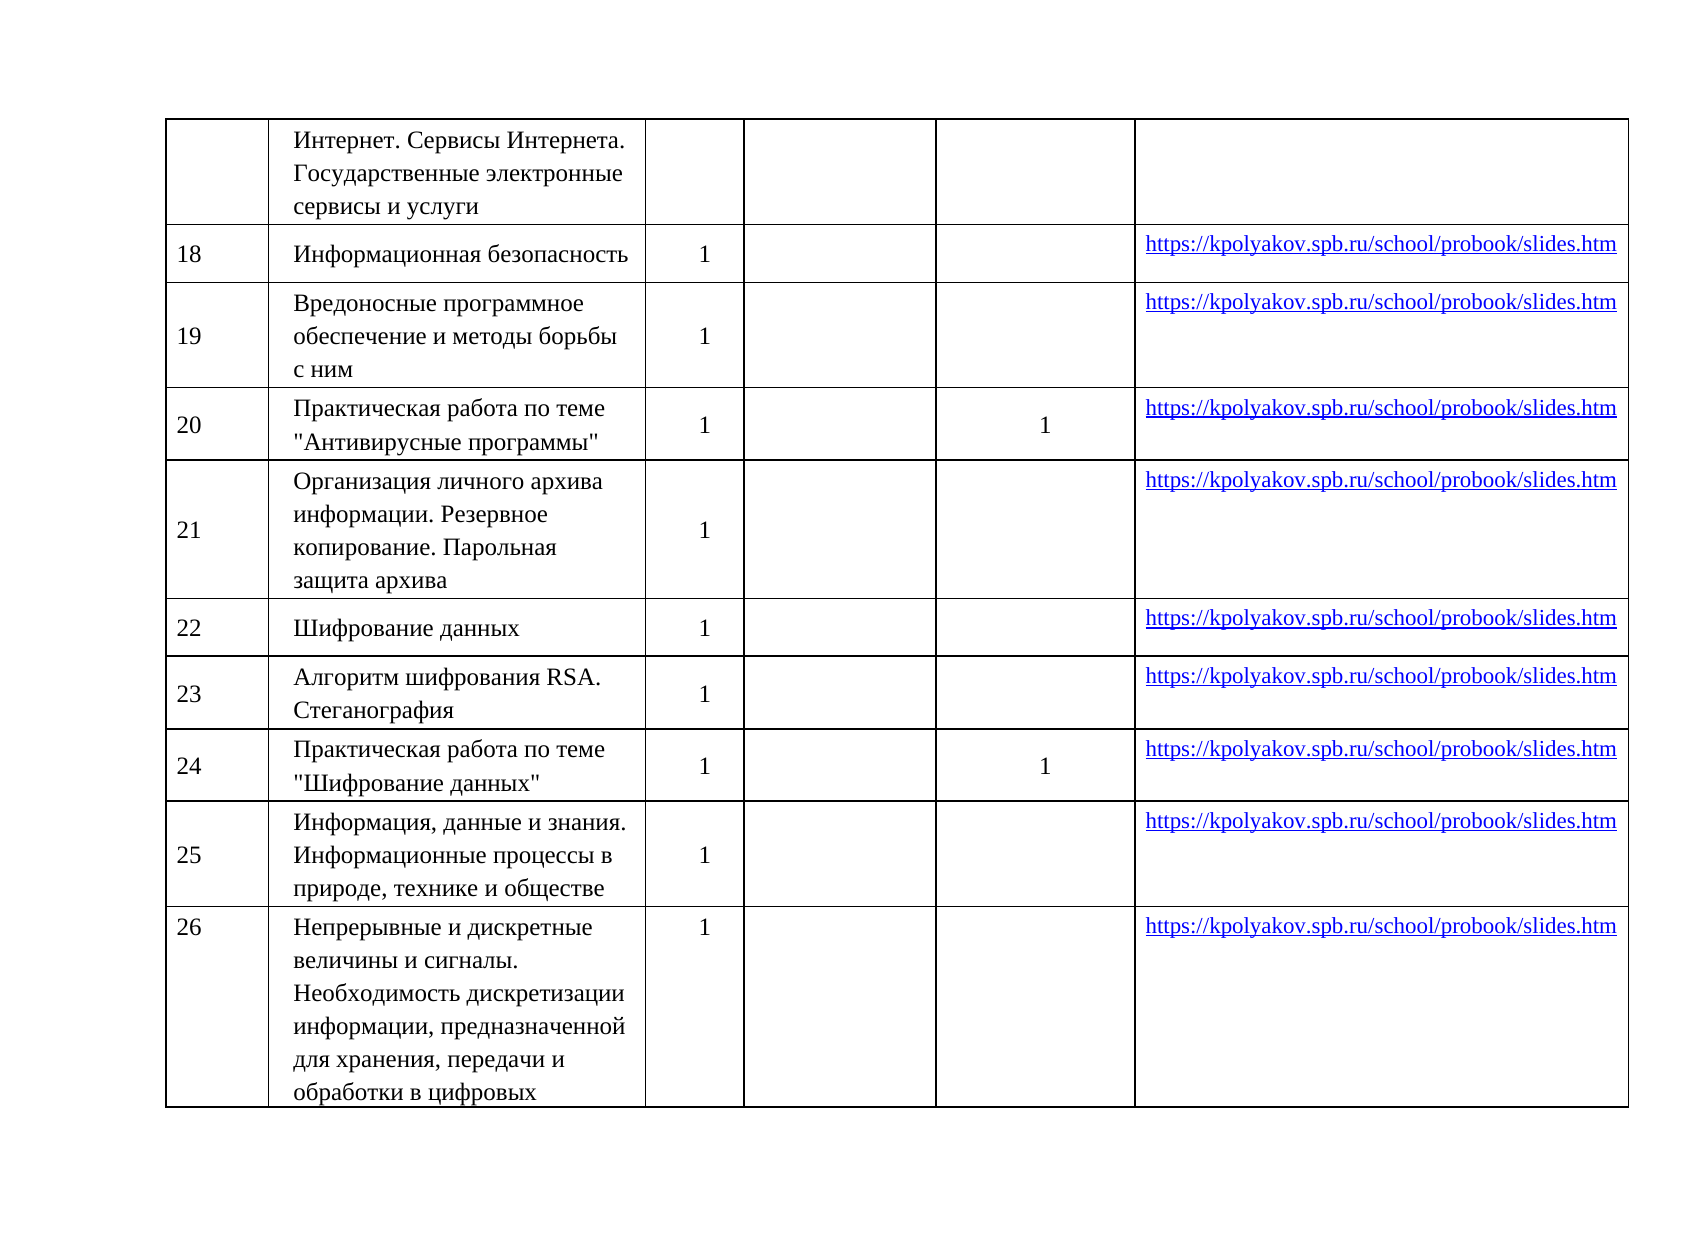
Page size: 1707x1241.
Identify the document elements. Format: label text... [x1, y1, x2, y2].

table_cell 1 [646, 802, 743, 906]
table_cell https://kpolyakov.spb.ru/school/probook/slides.htm [1136, 802, 1628, 906]
table_cell 1 [646, 120, 743, 223]
table_cell 19 [167, 283, 268, 387]
table_cell [745, 120, 935, 223]
table_cell Шифрование данных [269, 599, 645, 655]
table_cell [745, 657, 935, 728]
table_cell [745, 730, 935, 800]
table_cell 25 [167, 802, 268, 906]
table_cell 18 [167, 225, 268, 281]
table_cell 1 [646, 461, 743, 598]
table_cell https://kpolyakov.spb.ru/school/probook/slides.htm [1136, 225, 1628, 281]
table_cell Практическая работа по теме "Шифрование данных" [269, 730, 645, 800]
table_cell 20 [167, 388, 268, 459]
table_cell 1 [646, 907, 743, 1106]
table_cell https://kpolyakov.spb.ru/school/probook/slides.htm [1136, 461, 1628, 598]
table_cell 1 [646, 283, 743, 387]
table_cell 21 [167, 461, 268, 598]
table_cell [745, 802, 935, 906]
table_cell [937, 120, 1134, 223]
table_cell [937, 599, 1134, 655]
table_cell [1136, 120, 1628, 223]
table_cell [745, 599, 935, 655]
table_cell 17 [167, 120, 268, 223]
table_cell https://kpolyakov.spb.ru/school/probook/slides.htm [1136, 283, 1628, 387]
table_cell [745, 225, 935, 281]
table_cell Практическая работа по теме "Антивирусные программы" [269, 388, 645, 459]
table_cell https://kpolyakov.spb.ru/school/probook/slides.htm [1136, 599, 1628, 655]
table_cell 1 [646, 730, 743, 800]
table_cell [745, 283, 935, 387]
table_cell [937, 802, 1134, 906]
table_cell Информационная безопасность [269, 225, 645, 281]
table_cell 1 [646, 388, 743, 459]
table_cell Информация, данные и знания. Информационные процессы в природе, технике и обществе [269, 802, 645, 906]
table_cell [937, 225, 1134, 281]
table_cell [1136, 907, 1628, 1106]
table_cell 22 [167, 599, 268, 655]
table_cell 1 [646, 657, 743, 728]
table_cell [937, 283, 1134, 387]
table_cell Вредоносные программное обеспечение и методы борьбы с ним [269, 283, 645, 387]
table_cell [269, 120, 645, 223]
table_cell [745, 907, 935, 1106]
table_cell https://kpolyakov.spb.ru/school/probook/slides.htm [1136, 388, 1628, 459]
table_cell 26 [167, 907, 268, 1106]
table_cell [937, 657, 1134, 728]
table_cell 23 [167, 657, 268, 728]
table_cell [745, 461, 935, 598]
table_cell https://kpolyakov.spb.ru/school/probook/slides.htm [1136, 657, 1628, 728]
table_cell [269, 907, 645, 1106]
table_cell https://kpolyakov.spb.ru/school/probook/slides.htm [1136, 730, 1628, 800]
table_cell [937, 907, 1134, 1106]
table_cell 1 [937, 388, 1134, 459]
table_cell 24 [167, 730, 268, 800]
table_cell [937, 461, 1134, 598]
table_cell 1 [646, 599, 743, 655]
table_cell 1 [937, 730, 1134, 800]
table_cell Организация личного архива информации. Резервное копирование. Парольная защита архива [269, 461, 645, 598]
table_cell [745, 388, 935, 459]
table_cell 1 [646, 225, 743, 281]
table_cell Алгоритм шифрования RSA. Стеганография [269, 657, 645, 728]
